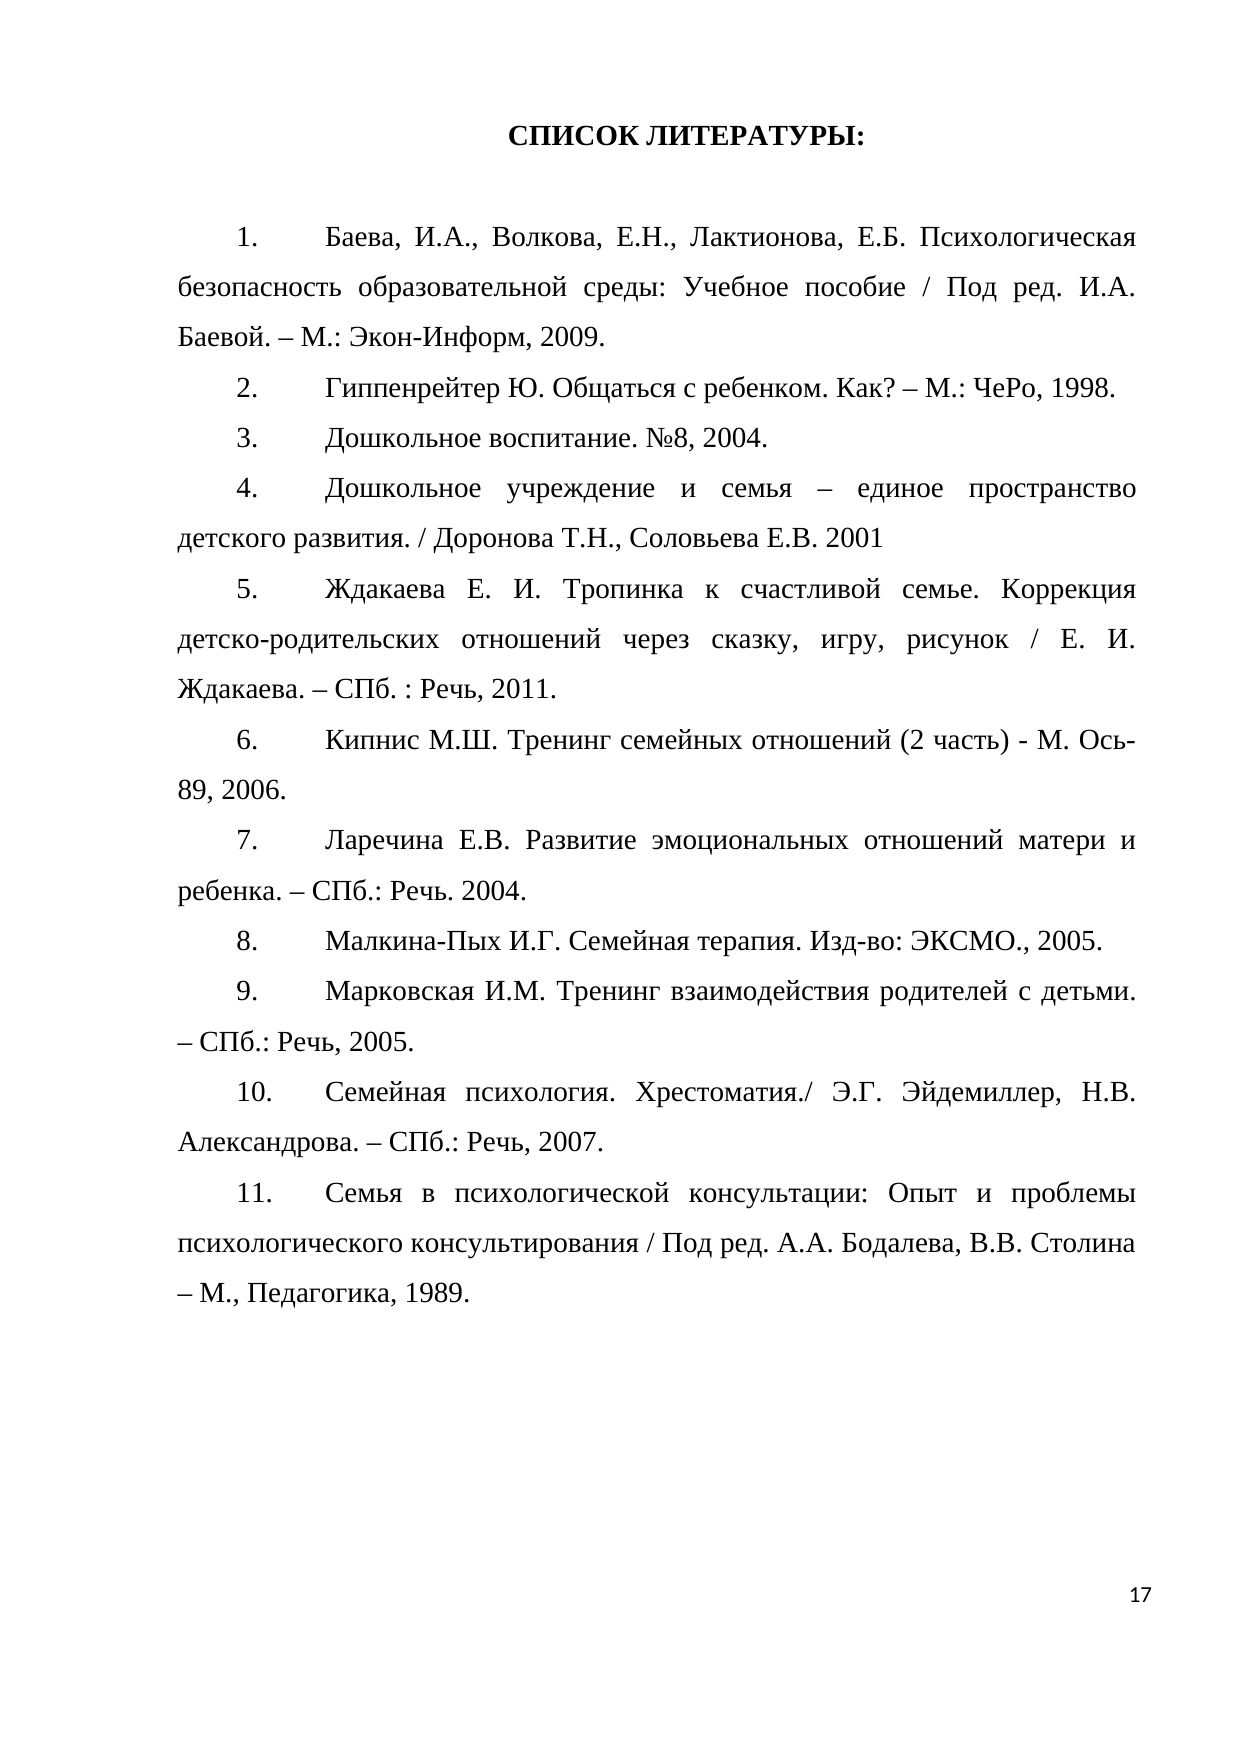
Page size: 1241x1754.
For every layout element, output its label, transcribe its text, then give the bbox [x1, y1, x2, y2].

list Семья в психологической консультации: Опыт и проблемы психологического консультирования / Под ред. А.А. Бодалева, В.В. Столина – М., Педагогика, 1989. [177, 1175, 1137, 1309]
text СПИСОК ЛИТЕРАТУРЫ: [177, 118, 1137, 152]
list Марковская И.М. Тренинг взаимодействия родителей с детьми. – СПб.: Речь, 2005. [177, 973, 1137, 1057]
list Ларечина Е.В. Развитие эмоциональных отношений матери и ребенка. – СПб.: Речь. 2004. [177, 822, 1137, 906]
list Малкина-Пых И.Г. Семейная терапия. Изд-во: ЭКСМО., 2005. [177, 923, 1137, 957]
list Ждакаева Е. И. Тропинка к счастливой семье. Коррекция детско-родительских отношений через сказку, игру, рисунок / Е. И. Ждакаева. – СПб. : Речь, 2011. [177, 571, 1137, 705]
list Баева, И.А., Волкова, Е.Н., Лактионова, Е.Б. Психологическая безопасность образовательной среды: Учебное пособие / Под ред. И.А. Баевой. – М.: Экон-Информ, 2009. [177, 219, 1137, 353]
list Дошкольное воспитание. №8, 2004. [177, 420, 1137, 453]
list Дошкольное учреждение и семья – единое пространство детского развития. / Доронова Т.Н., Соловьева Е.В. 2001 [177, 470, 1137, 554]
list Семейная психология. Хрестоматия./ Э.Г. Эйдемиллер, Н.В. Александрова. – СПб.: Речь, 2007. [177, 1074, 1137, 1158]
list Кипнис М.Ш. Тренинг семейных отношений (2 часть) - М. Ось-89, 2006. [177, 722, 1137, 806]
list Гиппенрейтер Ю. Общаться с ребенком. Как? – М.: ЧеРо, 1998. [177, 370, 1137, 403]
